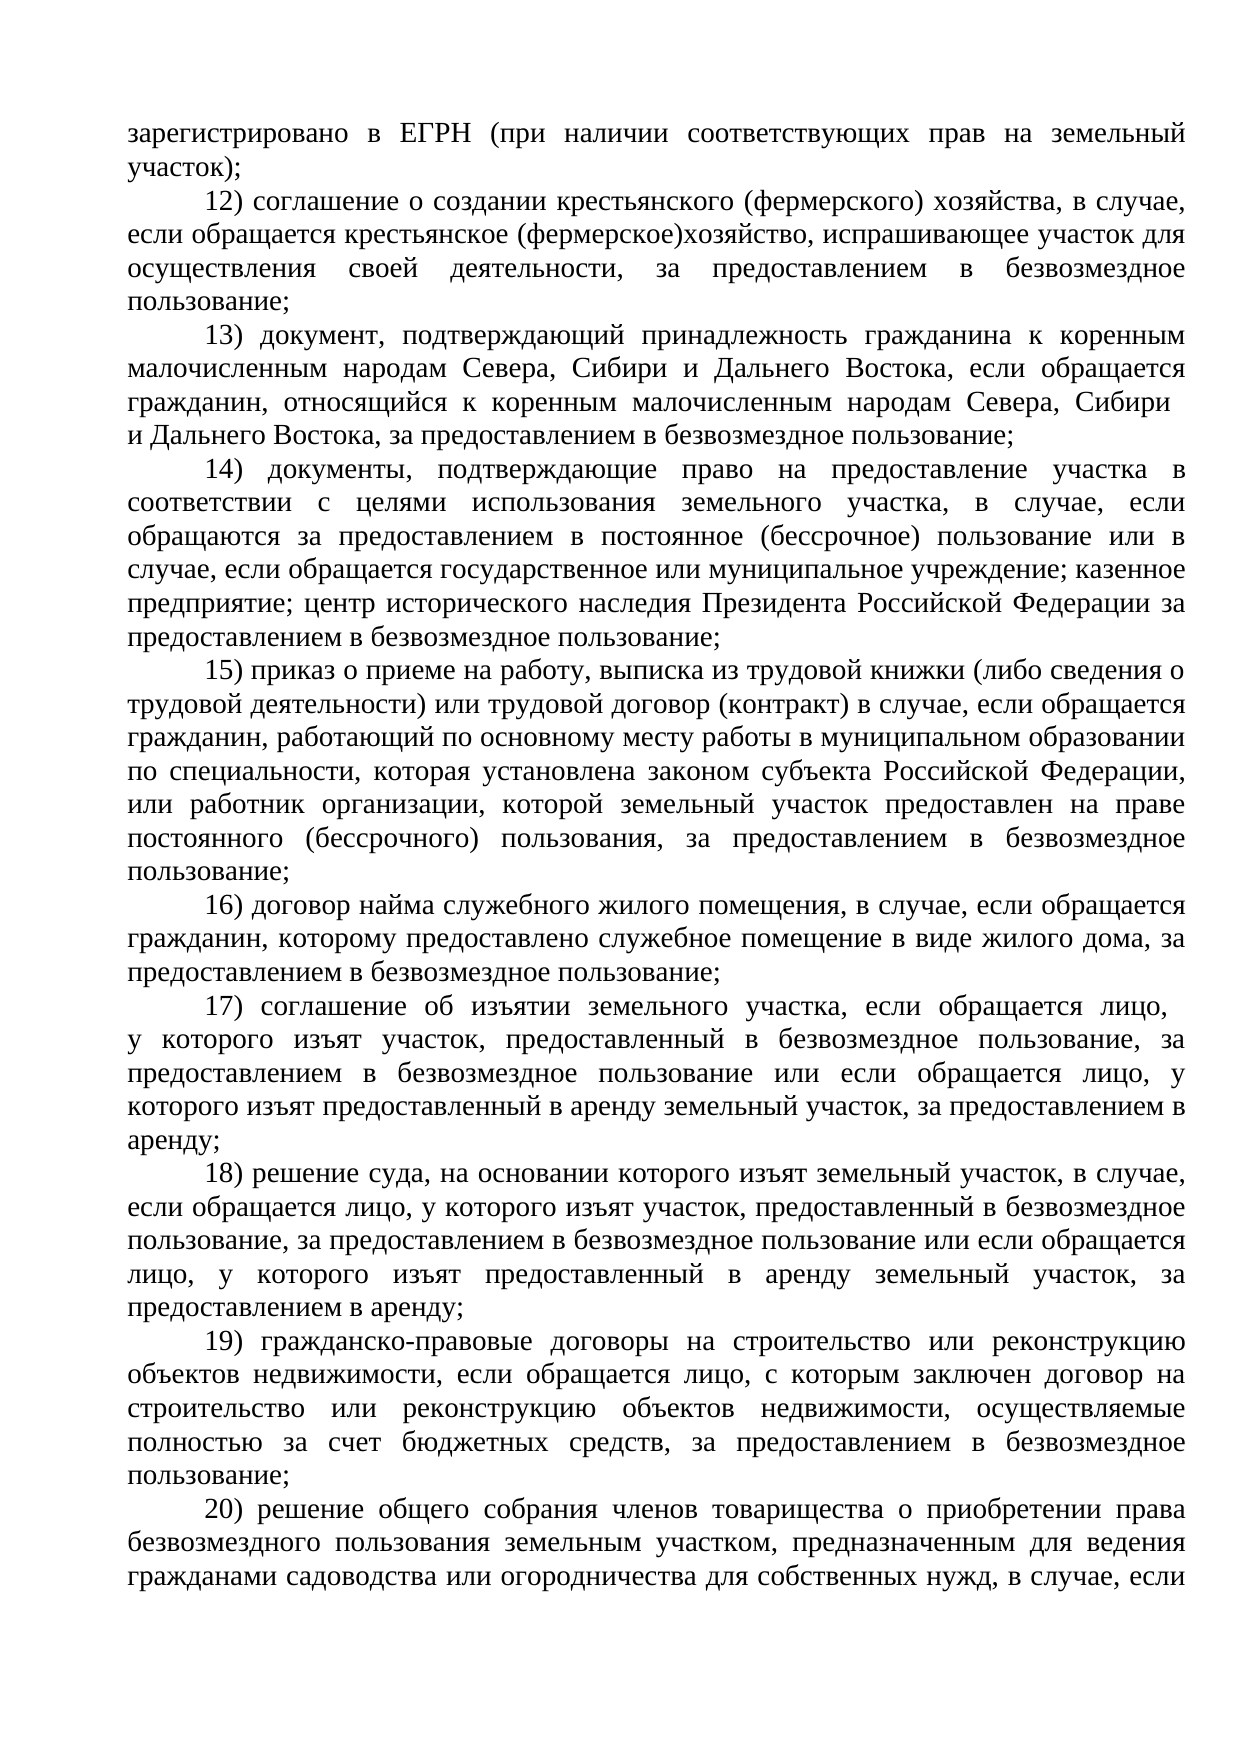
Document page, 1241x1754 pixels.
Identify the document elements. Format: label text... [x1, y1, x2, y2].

text 13) документ, подтверждающий принадлежность гражданина к коренным малочисленным народам Севера, Сибири и Дальнего Востока, если обращается гражданин, относящийся к коренным малочисленным народам Севера, Сибири и Дальнего Востока, за предоставлением в безвозмездное пользование; [127, 317, 1187, 451]
text 15) приказ о приеме на работу, выписка из трудовой книжки (либо сведения о трудовой деятельности) или трудовой договор (контракт) в случае, если обращается гражданин, работающий по основному месту работы в муниципальном образовании по специальности, которая установлена законом субъекта Российской Федерации, или работник организации, которой земельный участок предоставлен на праве постоянного (бессрочного) пользования, за предоставлением в безвозмездное пользование; [127, 652, 1187, 887]
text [127, 1491, 1187, 1591]
text 17) соглашение об изъятии земельного участка, если обращается лицо, у которого изъят участок, предоставленный в безвозмездное пользование, за предоставлением в безвозмездное пользование или если обращается лицо, у которого изъят предоставленный в аренду земельный участок, за предоставлением в аренду; [127, 988, 1187, 1155]
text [127, 116, 1187, 183]
text 14) документы, подтверждающие право на предоставление участка в соответствии с целями использования земельного участка, в случае, если обращаются за предоставлением в постоянное (бессрочное) пользование или в случае, если обращается государственное или муниципальное учреждение; казенное предприятие; центр исторического наследия Президента Российской Федерации за предоставлением в безвозмездное пользование; [127, 451, 1187, 652]
text 16) договор найма служебного жилого помещения, в случае, если обращается гражданин, которому предоставлено служебное помещение в виде жилого дома, за предоставлением в безвозмездное пользование; [127, 887, 1187, 988]
text 18) решение суда, на основании которого изъят земельный участок, в случае, если обращается лицо, у которого изъят участок, предоставленный в безвозмездное пользование, за предоставлением в безвозмездное пользование или если обращается лицо, у которого изъят предоставленный в аренду земельный участок, за предоставлением в аренду; [127, 1155, 1187, 1323]
text 12) соглашение о создании крестьянского (фермерского) хозяйства, в случае, если обращается крестьянское (фермерское)хозяйство, испрашивающее участок для осуществления своей деятельности, за предоставлением в безвозмездное пользование; [127, 183, 1187, 317]
text 19) гражданско-правовые договоры на строительство или реконструкцию объектов недвижимости, если обращается лицо, с которым заключен договор на строительство или реконструкцию объектов недвижимости, осуществляемые полностью за счет бюджетных средств, за предоставлением в безвозмездное пользование; [127, 1323, 1187, 1491]
